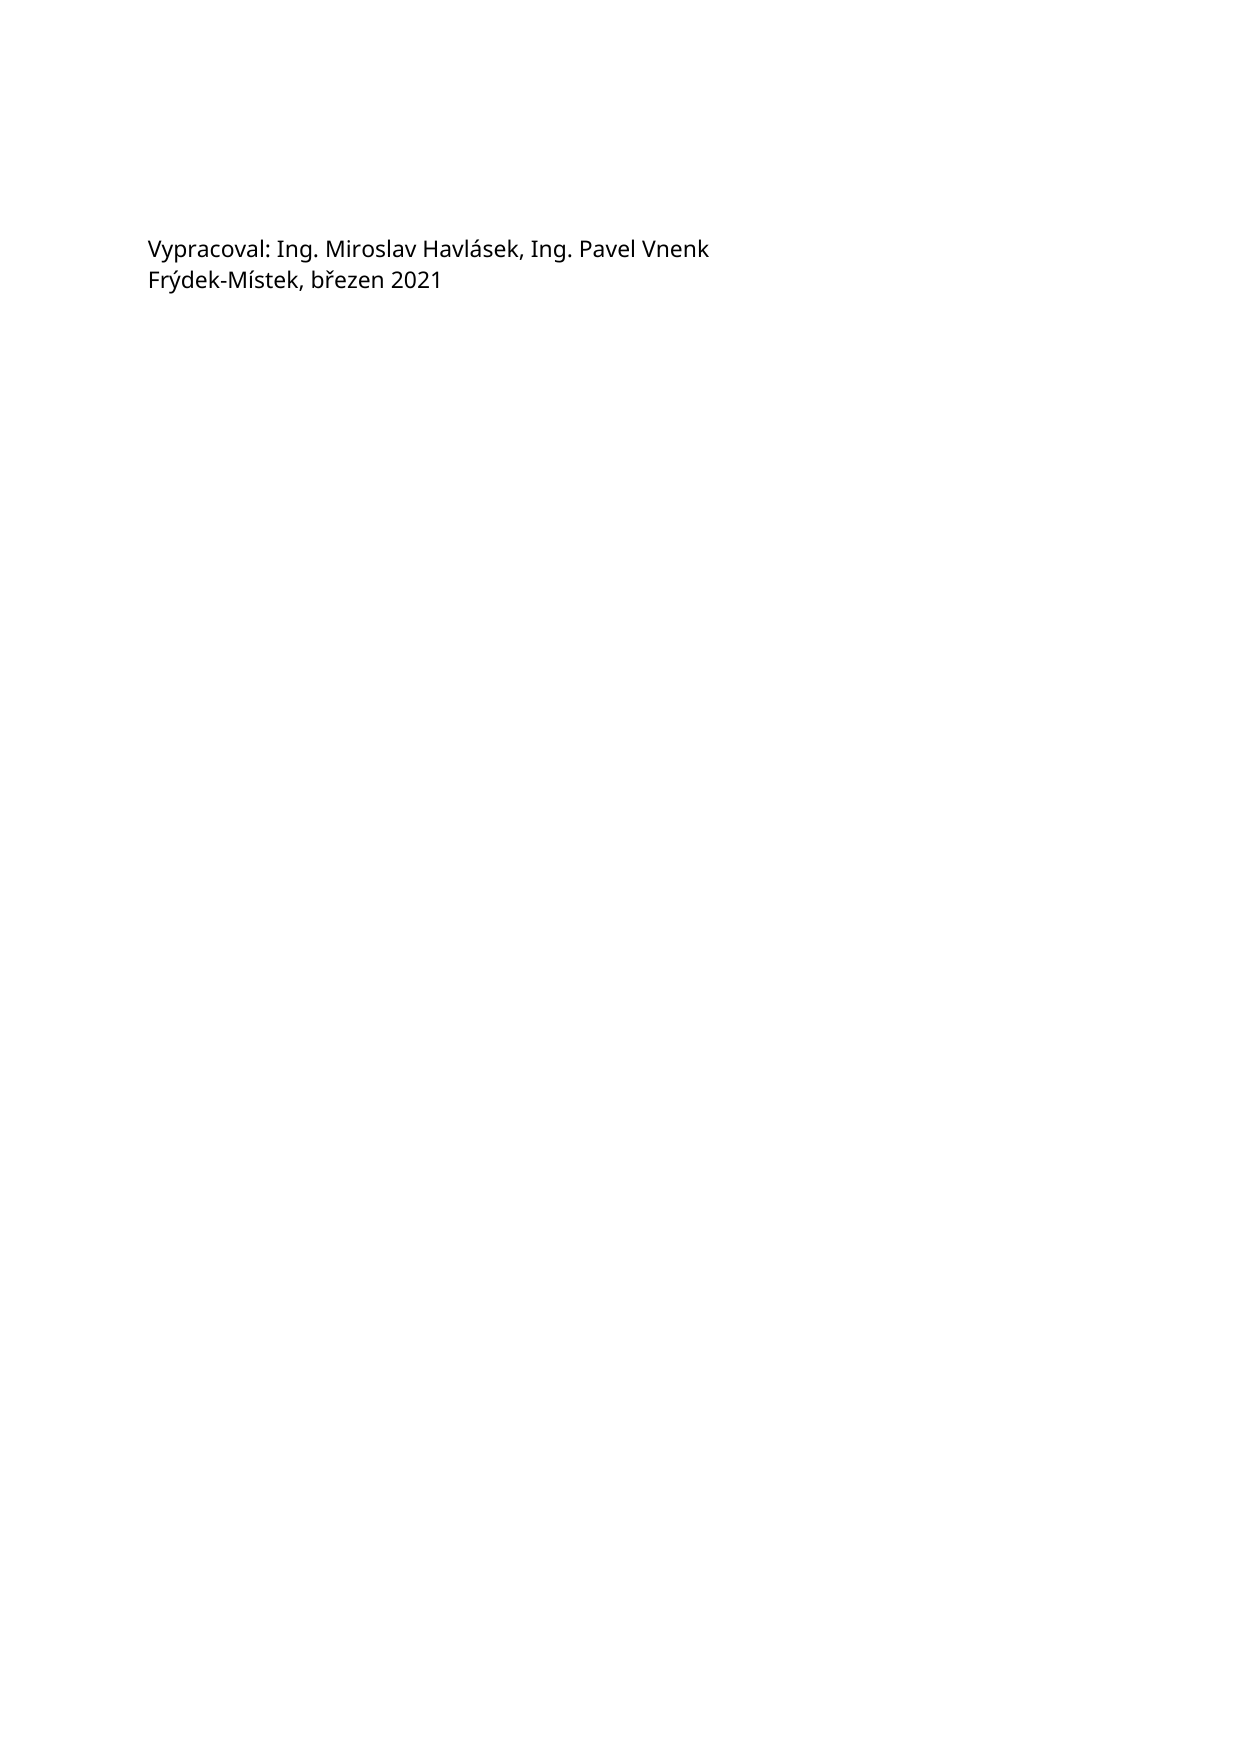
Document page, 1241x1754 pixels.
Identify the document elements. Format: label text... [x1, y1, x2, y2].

text Vypracoval: Ing. Miroslav Havlásek, Ing. Pavel Vnenk [148, 233, 1093, 264]
text Frýdek-Místek, březen 2021 [148, 264, 1093, 295]
